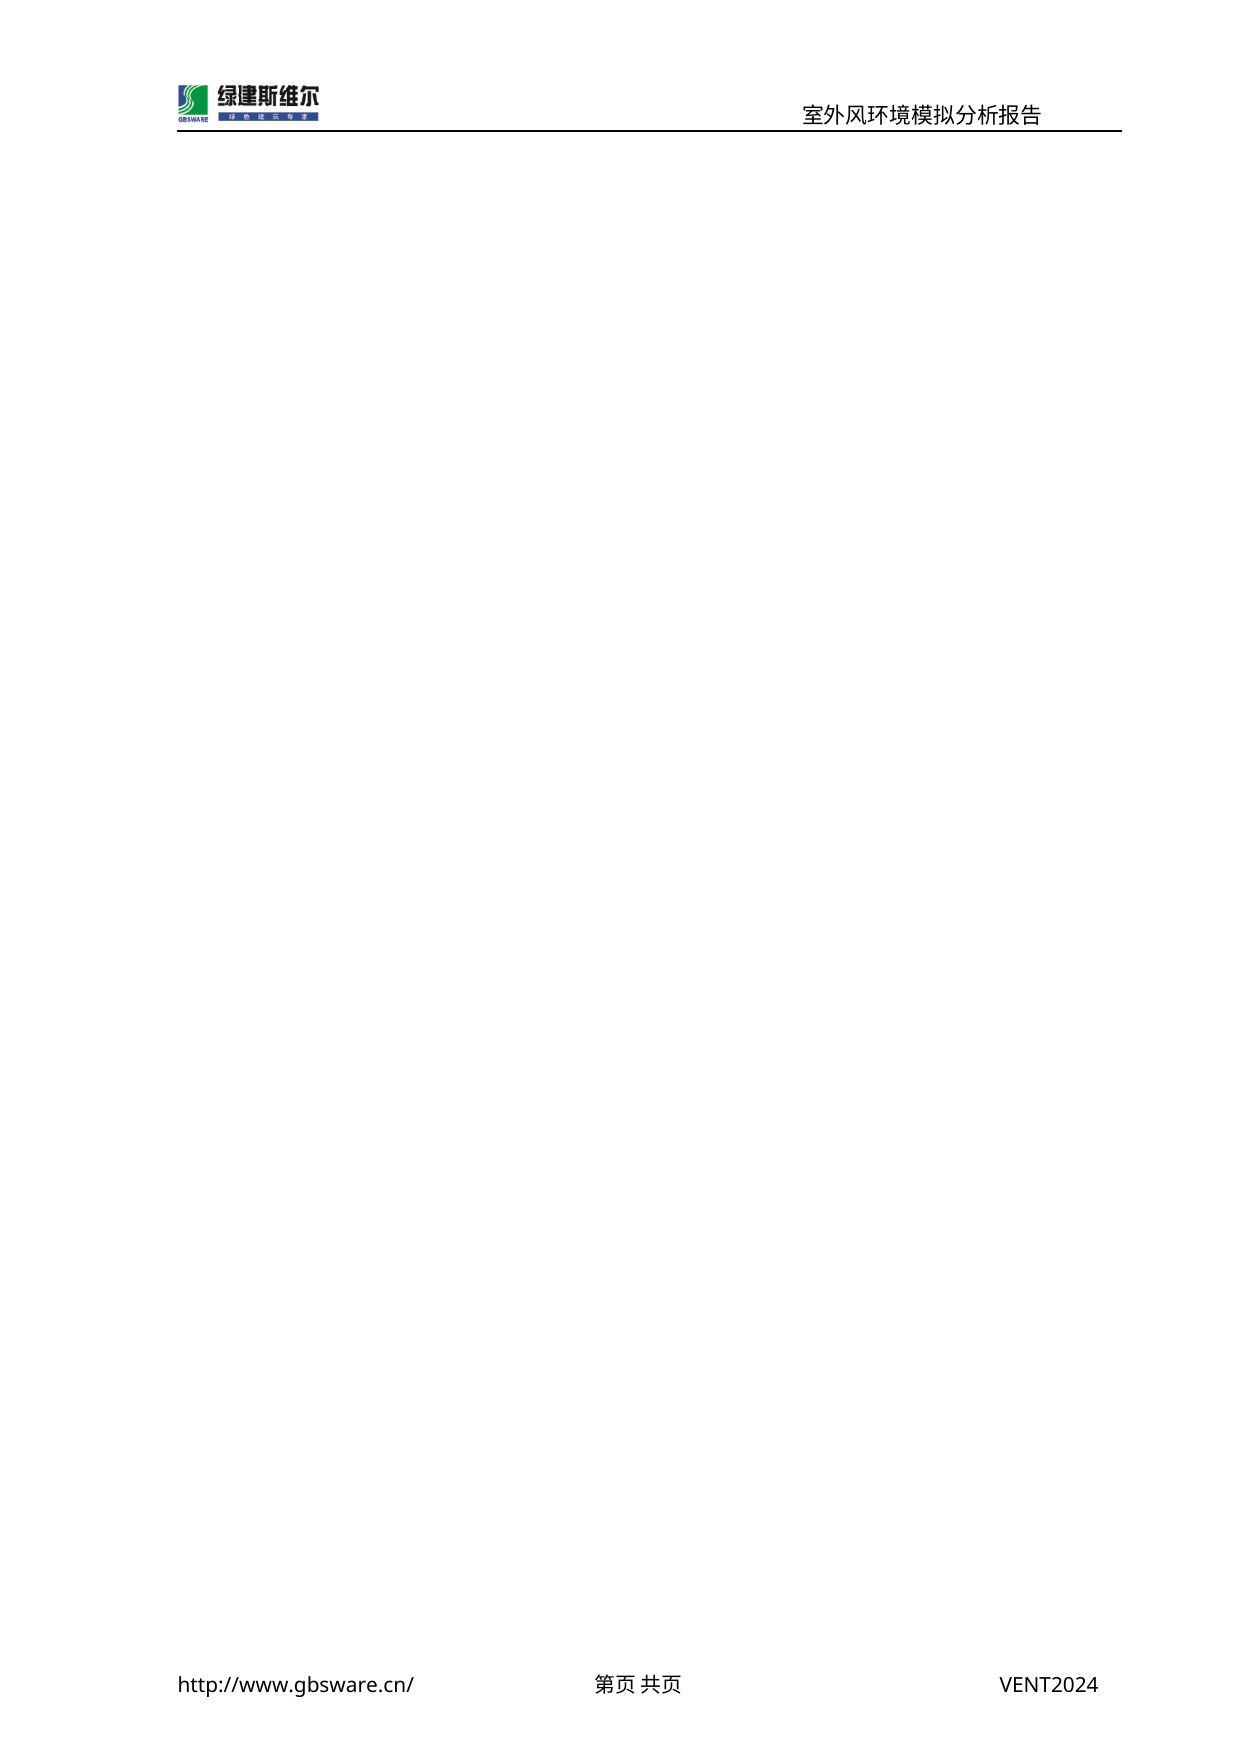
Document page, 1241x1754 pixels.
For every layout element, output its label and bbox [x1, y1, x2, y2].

picture [177, 82, 320, 124]
